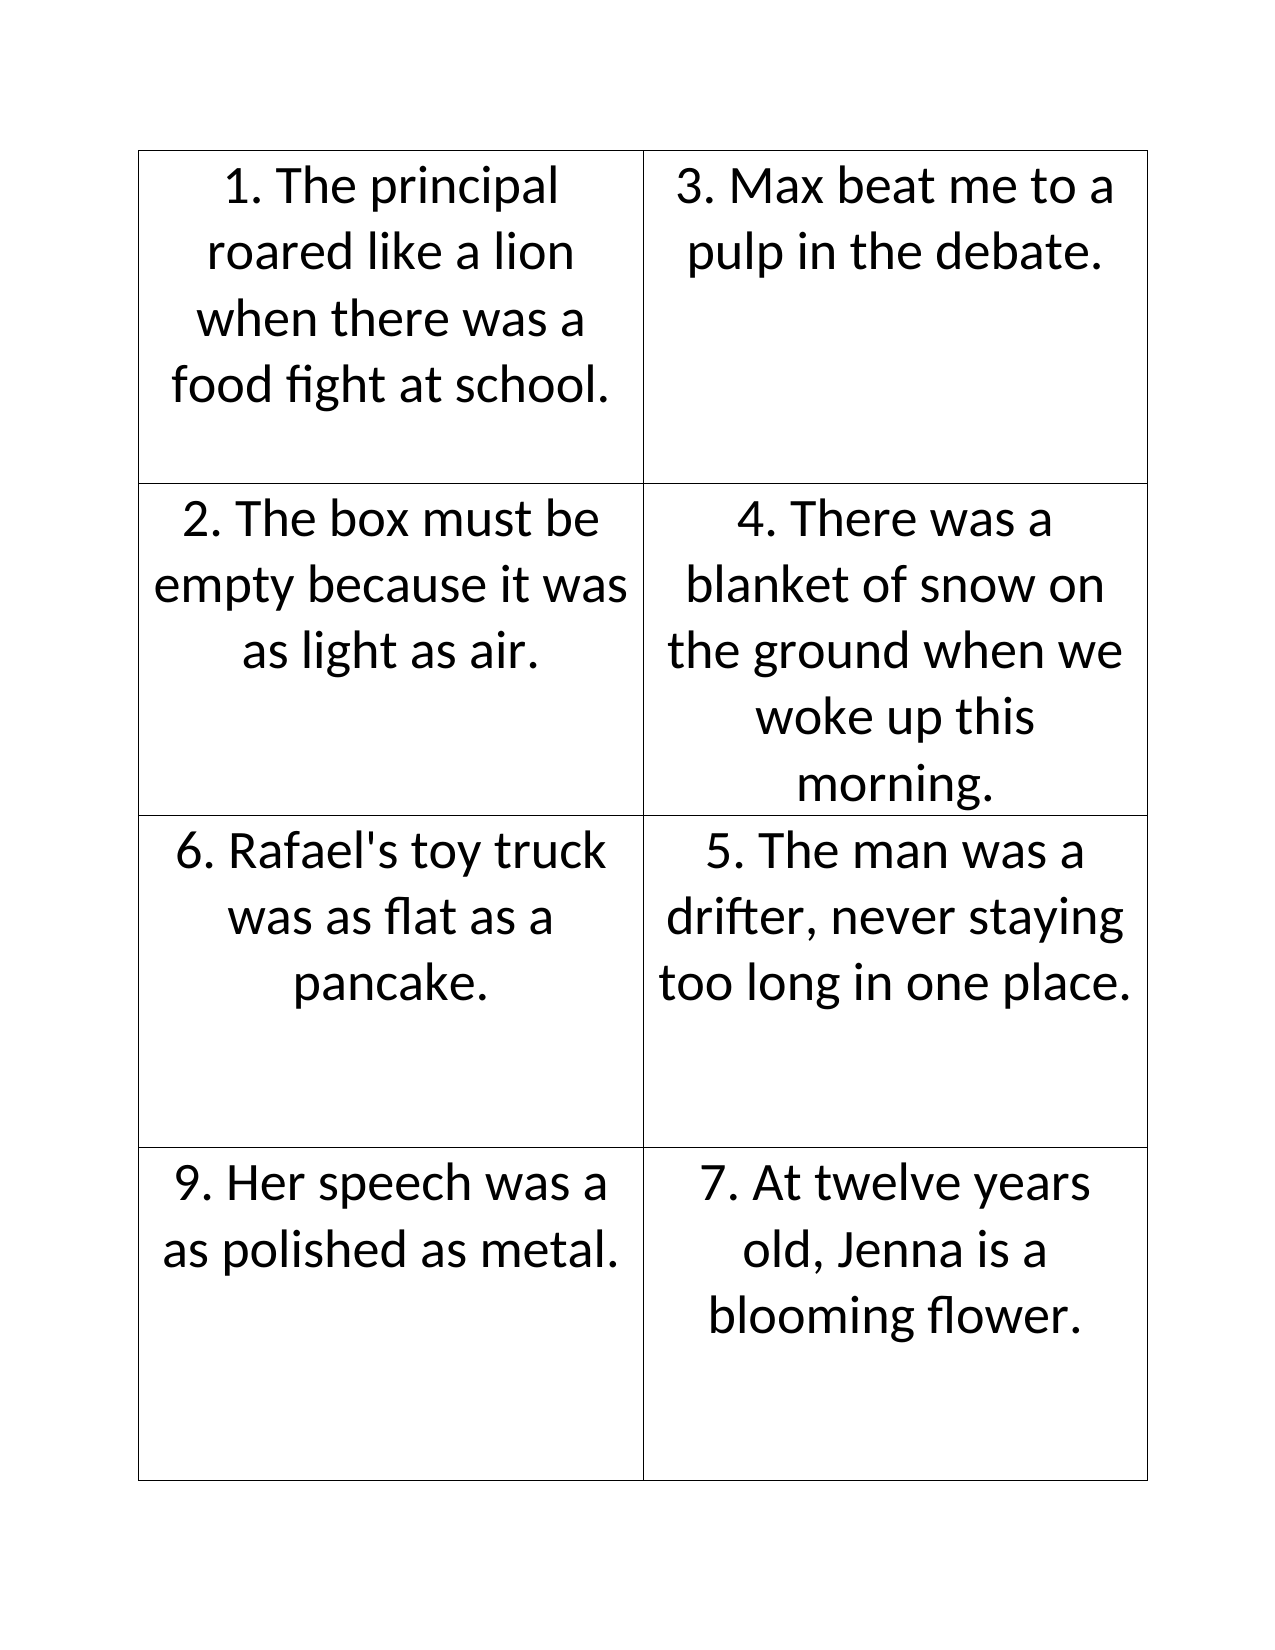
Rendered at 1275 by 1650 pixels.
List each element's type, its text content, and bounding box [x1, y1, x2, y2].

table_cell 5. The man was a drifter, never staying too long in one place. [644, 816, 1147, 1147]
table_cell 7. At twelve years old, Jenna is a blooming flower. [644, 1148, 1147, 1480]
table_cell 2. The box must be empty because it was as light as air. [139, 484, 643, 814]
table_cell 4. There was a blanket of snow on the ground when we woke up this morning. [644, 484, 1147, 814]
table_header 3. Max beat me to a pulp in the debate. [644, 151, 1147, 483]
table_cell 9. Her speech was a as polished as metal. [139, 1148, 643, 1480]
table_cell 6. Rafael's toy truck was as flat as a pancake. [139, 816, 643, 1147]
table_header 1. The principal roared like a lion when there was a food fight at school. [139, 151, 643, 483]
